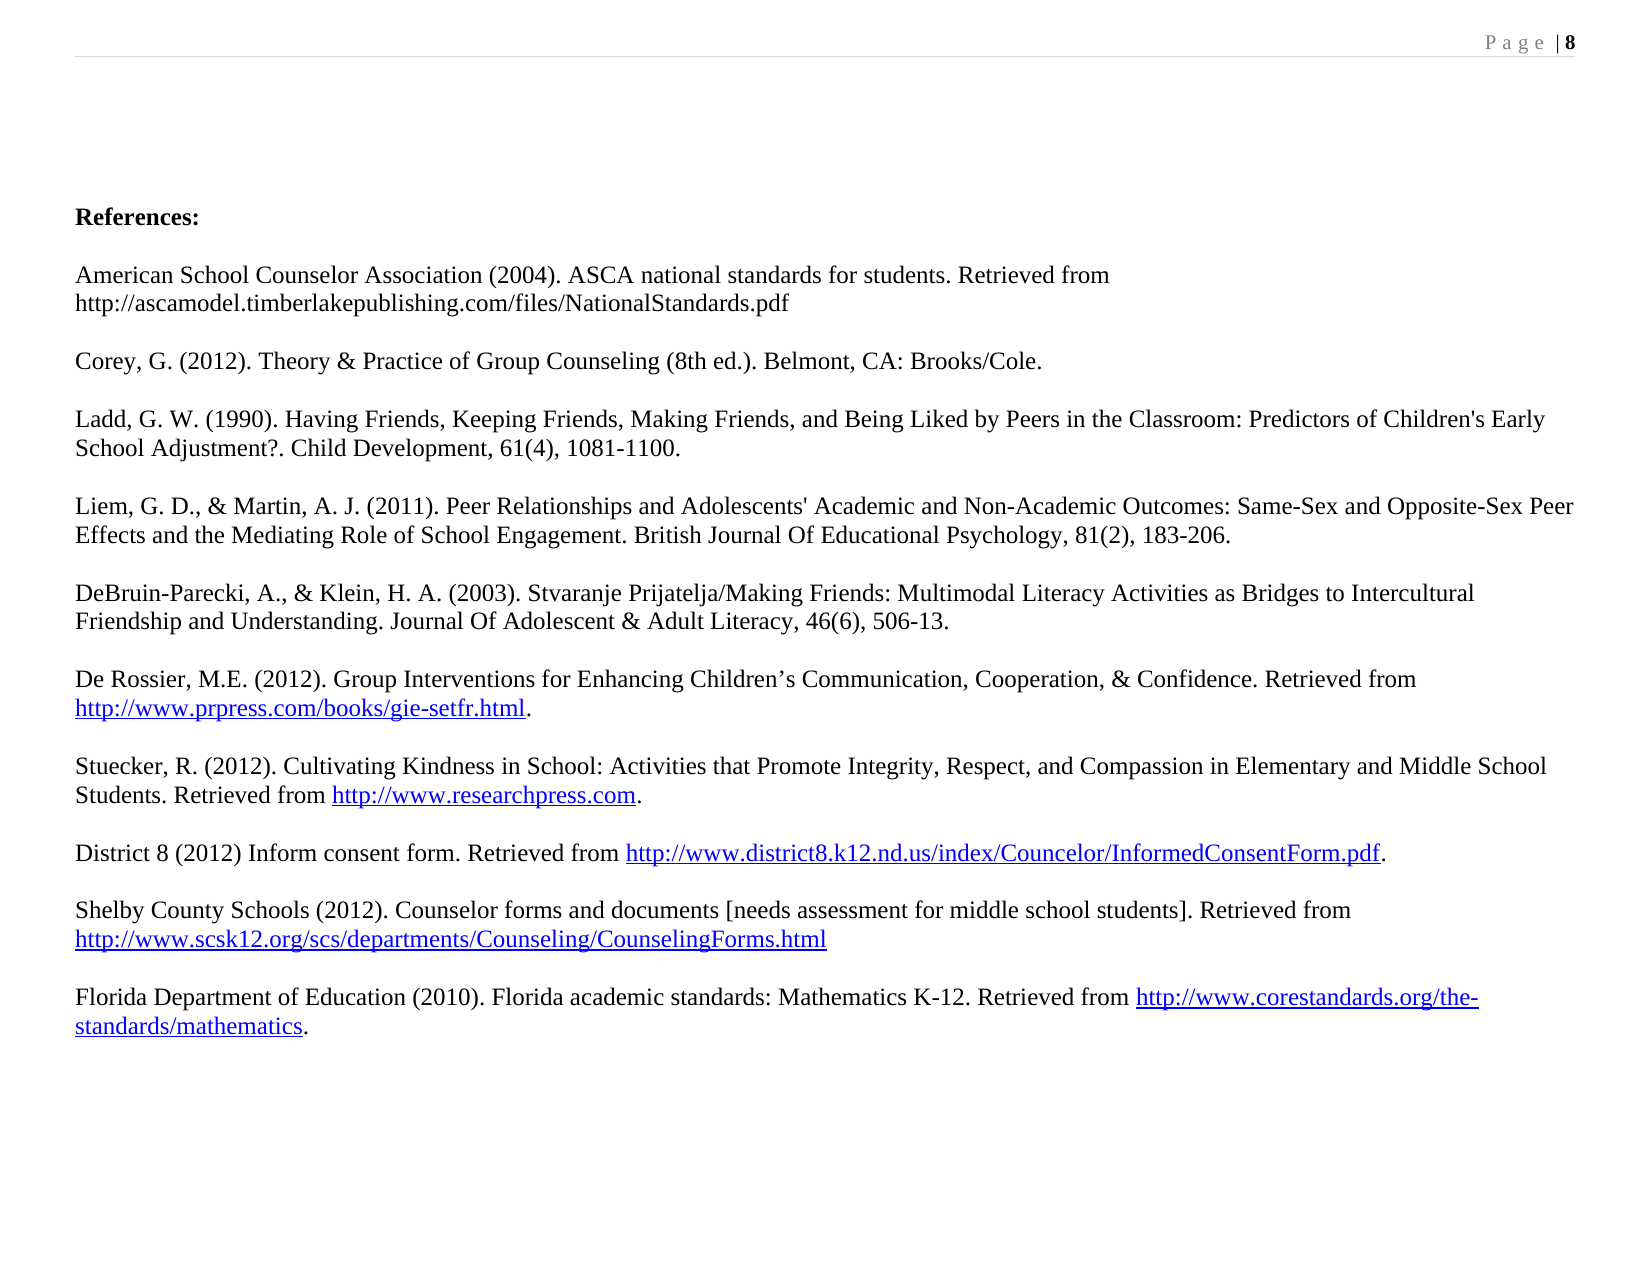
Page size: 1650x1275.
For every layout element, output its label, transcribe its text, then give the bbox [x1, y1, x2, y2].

text Liem, G. D., & Martin, A. J. (2011). Peer Relationships and Adolescents' Academic and Non-Academic Outcomes: Same-Sex and Opposite-Sex Peer Effects and the Mediating Role of School Engagement. British Journal Of Educational Psychology, 81(2), 183-206. [75, 491, 1575, 548]
text DeBruin-Parecki, A., & Klein, H. A. (2003). Stvaranje Prijatelja/Making Friends: Multimodal Literacy Activities as Bridges to Intercultural Friendship and Understanding. Journal Of Adolescent & Adult Literacy, 46(6), 506-13. [75, 578, 1575, 635]
text Shelby County Schools (2012). Counselor forms and documents [needs assessment for middle school students]. Retrieved from http://www.scsk12.org/scs/departments/Counseling/CounselingForms.html [75, 896, 1575, 953]
text American School Counselor Association (2004). ASCA national standards for students. Retrieved from http://ascamodel.timberlakepublishing.com/files/NationalStandards.pdf [75, 260, 1575, 317]
text References: [75, 202, 1575, 231]
text De Rossier, M.E. (2012). Group Interventions for Enhancing Children’s Communication, Cooperation, & Confidence. Retrieved from http://www.prpress.com/books/gie-setfr.html. [75, 664, 1575, 722]
text Florida Department of Education (2010). Florida academic standards: Mathematics K-12. Retrieved from http://www.corestandards.org/the-standards/mathematics. [75, 982, 1575, 1040]
text Stuecker, R. (2012). Cultivating Kindness in School: Activities that Promote Integrity, Respect, and Compassion in Elementary and Middle School Students. Retrieved from http://www.researchpress.com. [75, 751, 1575, 808]
text Ladd, G. W. (1990). Having Friends, Keeping Friends, Making Friends, and Being Liked by Peers in the Classroom: Predictors of Children's Early School Adjustment?. Child Development, 61(4), 1081-1100. [75, 404, 1575, 462]
text Corey, G. (2012). Theory & Practice of Group Counseling (8th ed.). Belmont, CA: Brooks/Cole. [75, 346, 1575, 375]
text District 8 (2012) Inform consent form. Retrieved from http://www.district8.k12.nd.us/index/Councelor/InformedConsentForm.pdf. [75, 838, 1575, 866]
